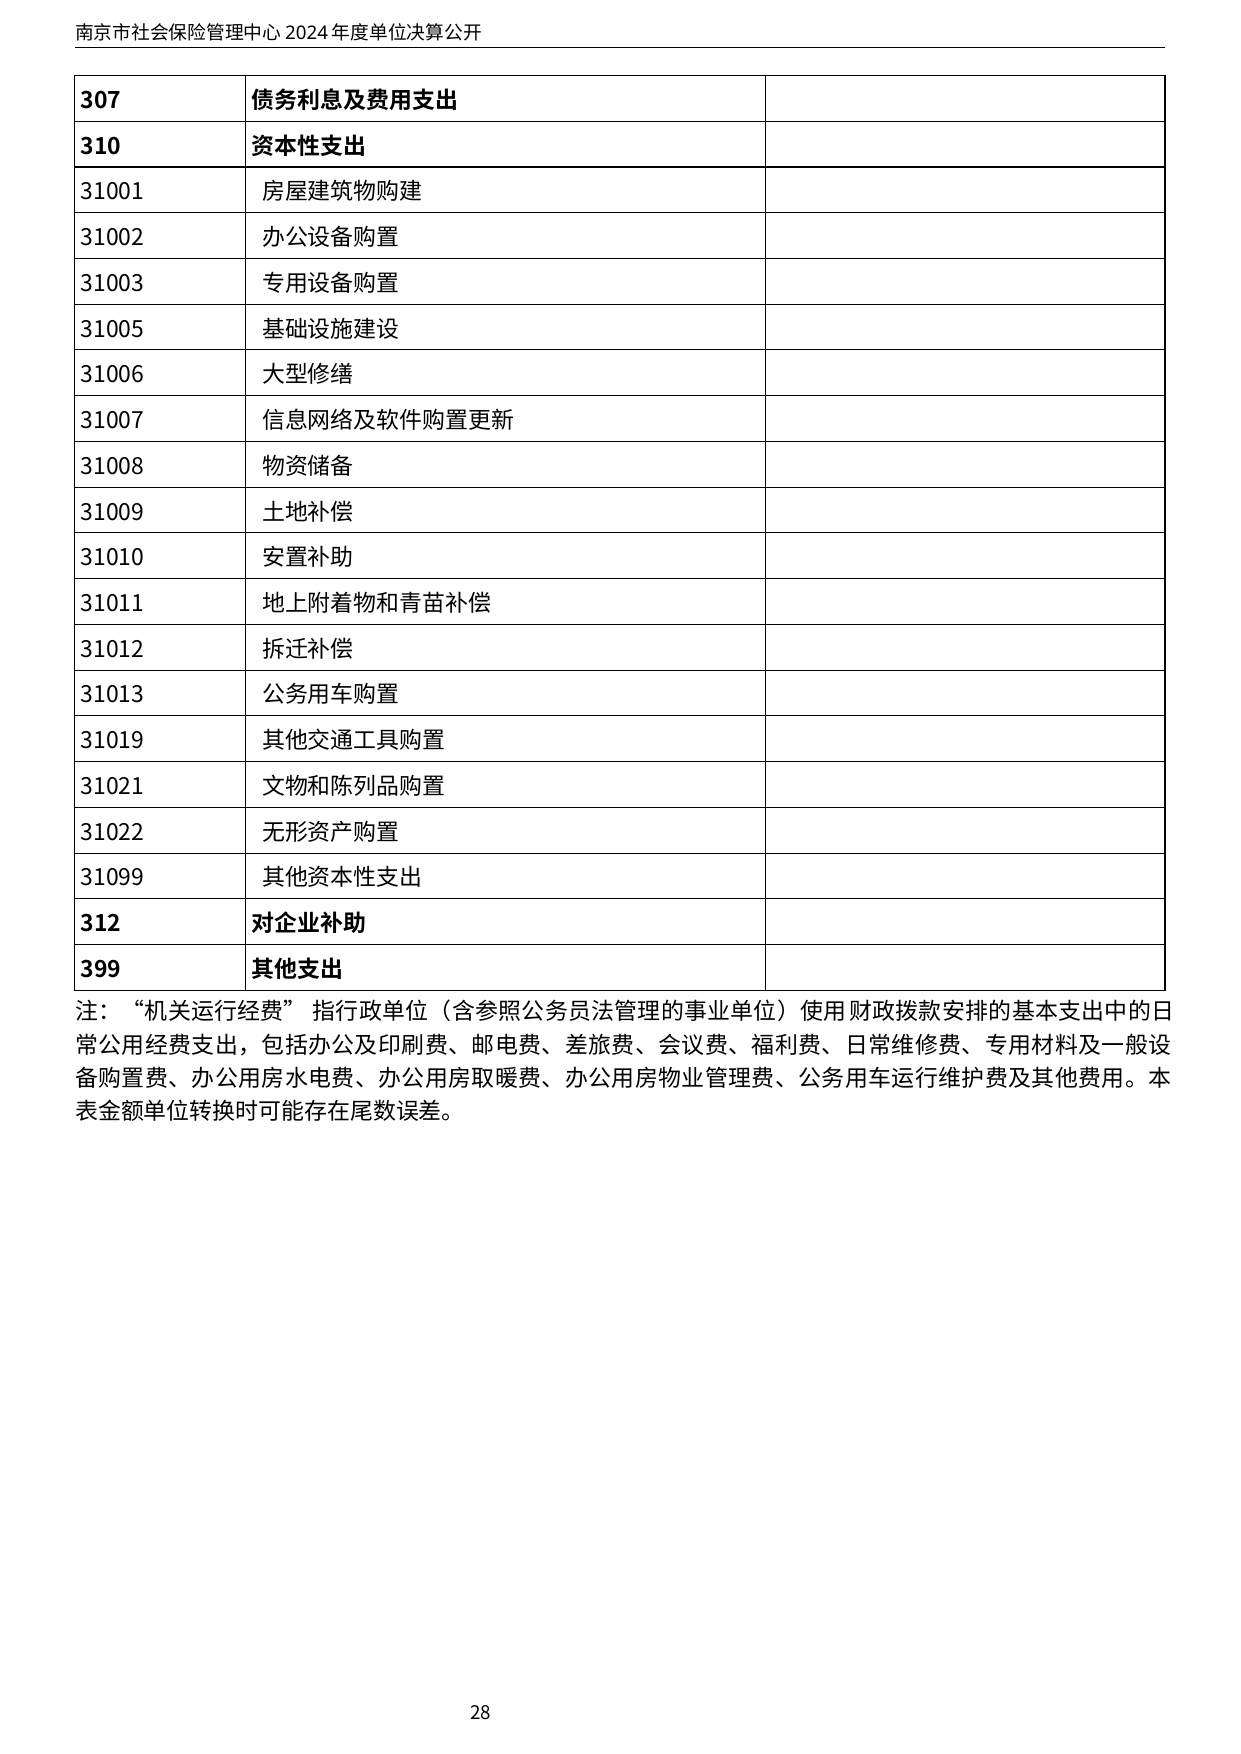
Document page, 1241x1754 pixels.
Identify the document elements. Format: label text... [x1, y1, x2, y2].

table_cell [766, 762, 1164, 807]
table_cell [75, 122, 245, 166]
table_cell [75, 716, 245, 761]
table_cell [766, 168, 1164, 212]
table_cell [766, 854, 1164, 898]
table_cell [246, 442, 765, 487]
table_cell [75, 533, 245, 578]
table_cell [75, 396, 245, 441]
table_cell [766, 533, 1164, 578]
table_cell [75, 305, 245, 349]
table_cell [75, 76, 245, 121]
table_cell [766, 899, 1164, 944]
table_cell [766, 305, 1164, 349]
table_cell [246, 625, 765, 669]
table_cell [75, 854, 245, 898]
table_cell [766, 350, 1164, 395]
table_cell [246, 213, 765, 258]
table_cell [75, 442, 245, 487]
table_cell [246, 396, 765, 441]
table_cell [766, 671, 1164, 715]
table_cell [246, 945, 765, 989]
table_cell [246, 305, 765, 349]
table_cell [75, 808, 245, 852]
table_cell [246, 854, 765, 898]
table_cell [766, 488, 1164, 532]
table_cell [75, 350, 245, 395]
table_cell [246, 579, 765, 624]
text 注：“机关运行经费” 指行政单位（含参照公务员法管理的事业单位）使用财政拨款安排的基本支出中的日常公用经费支出，包括办公及印刷费、邮电费、差旅费、会议费、福利费、日常维修费、专用材料及一般设备购置费、办公用房水电费、办公用房取暖费、办公用房物业管理费、公务用车运行维护费及其他费用。本表金额单位转换时可能存在尾数误差。 [75, 993, 1175, 1126]
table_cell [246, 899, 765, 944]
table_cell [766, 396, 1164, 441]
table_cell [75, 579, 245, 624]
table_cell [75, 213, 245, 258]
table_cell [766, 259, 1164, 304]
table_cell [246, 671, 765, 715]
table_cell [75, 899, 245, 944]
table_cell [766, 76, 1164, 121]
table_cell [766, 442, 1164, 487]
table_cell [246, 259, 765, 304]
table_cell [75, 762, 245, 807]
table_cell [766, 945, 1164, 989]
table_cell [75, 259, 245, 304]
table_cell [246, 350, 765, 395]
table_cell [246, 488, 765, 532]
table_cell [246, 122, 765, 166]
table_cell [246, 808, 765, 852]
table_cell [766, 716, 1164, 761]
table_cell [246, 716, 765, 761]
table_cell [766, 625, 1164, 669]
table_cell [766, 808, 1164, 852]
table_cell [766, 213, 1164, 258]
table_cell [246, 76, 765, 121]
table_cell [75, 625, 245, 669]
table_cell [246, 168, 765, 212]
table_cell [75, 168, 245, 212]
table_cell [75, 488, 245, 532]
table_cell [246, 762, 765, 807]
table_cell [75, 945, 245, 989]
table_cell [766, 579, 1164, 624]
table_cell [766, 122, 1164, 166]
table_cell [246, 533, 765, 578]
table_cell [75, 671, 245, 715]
